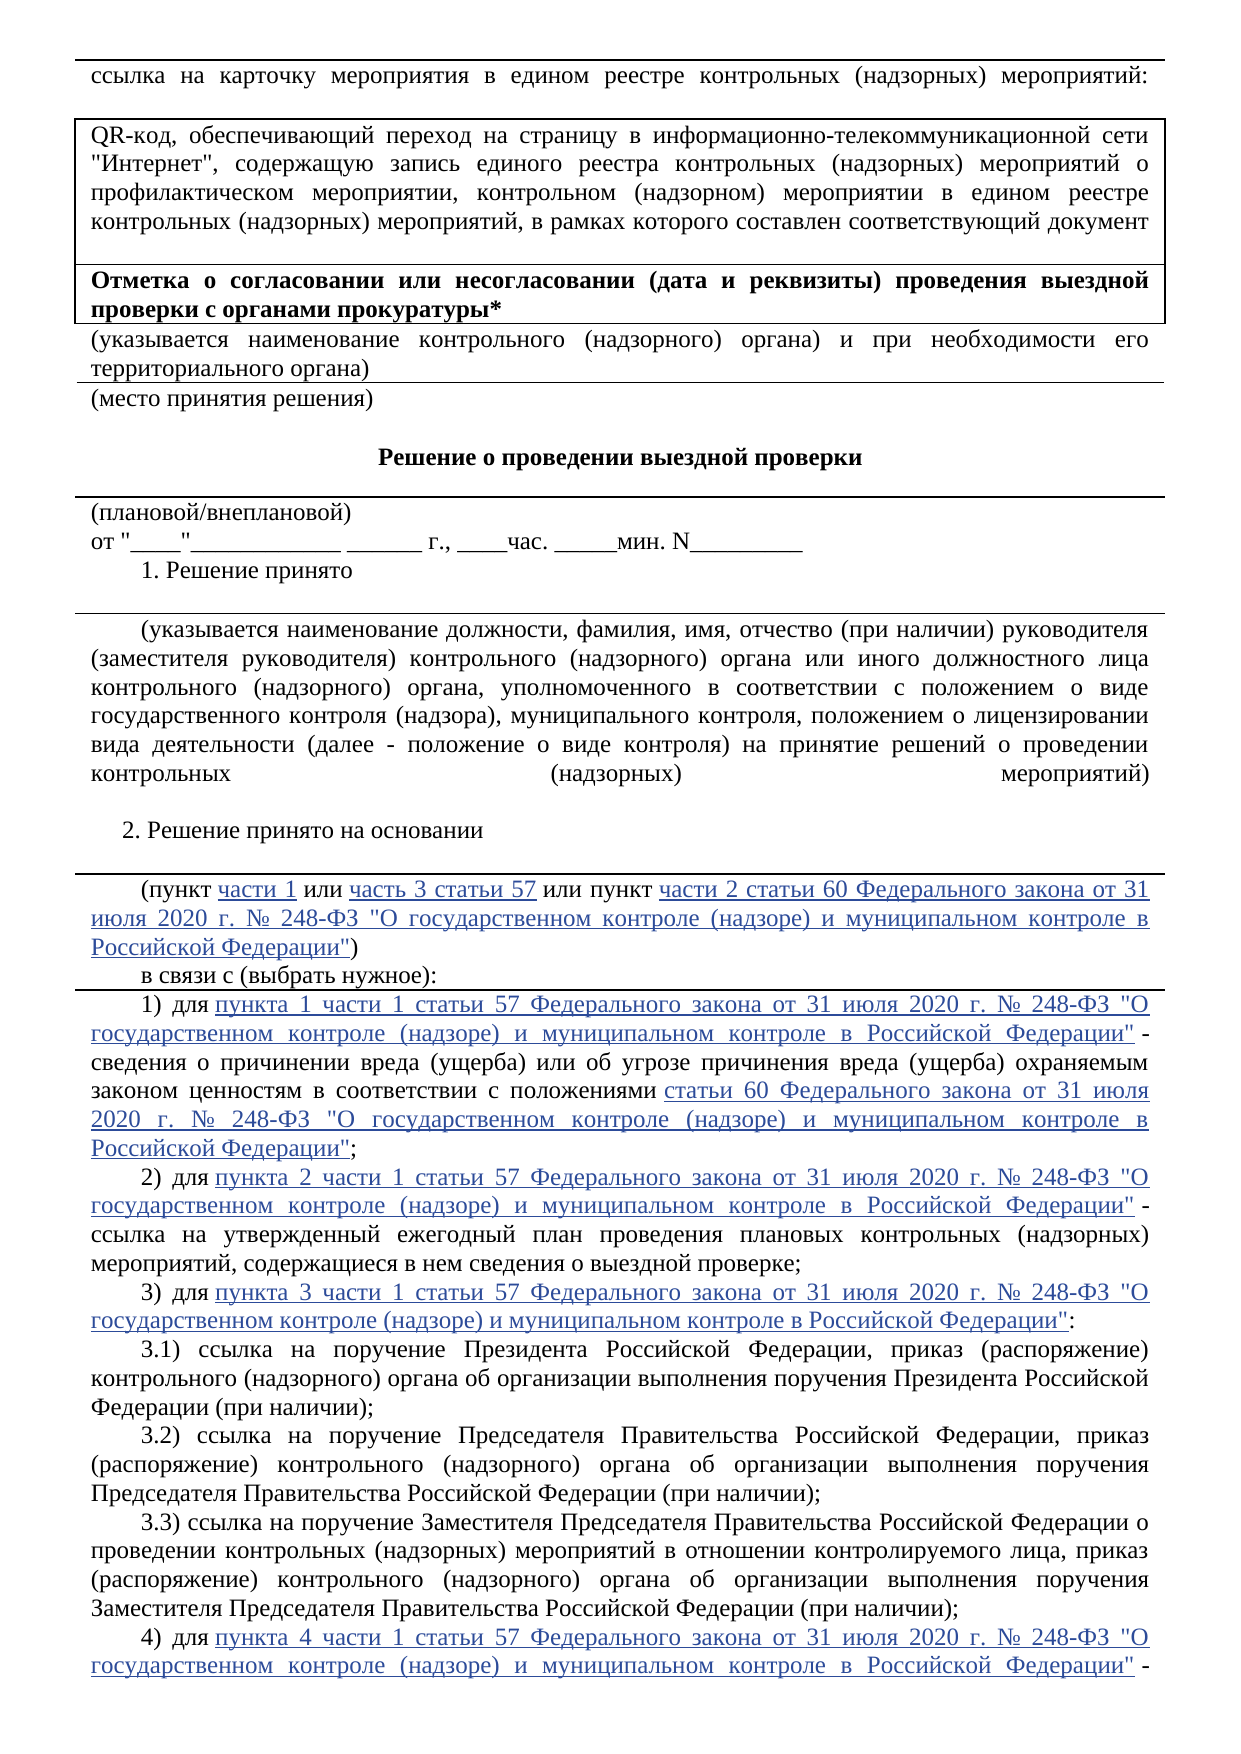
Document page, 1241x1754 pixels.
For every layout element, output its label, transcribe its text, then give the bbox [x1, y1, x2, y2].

table_cell 1) для пункта 1 части 1 статьи 57 Федерального закона от 31 июля 2020 г. № 248-ФЗ "О государственном контроле (надзоре) и муниципальном контроле в Российской Федерации" - сведения о причинении вреда (ущерба) или об угрозе причинения вреда (ущерба) охраняемым законом ценностям в соответствии с положениями статьи 60 Федерального закона от 31 июля 2020 г. № 248-ФЗ "О государственном контроле (надзоре) и муниципальном контроле в Российской Федерации"; 2) для пункта 2 части 1 статьи 57 Федерального закона от 31 июля 2020 г. № 248-ФЗ "О государственном контроле (надзоре) и муниципальном контроле в Российской Федерации" - ссылка на утвержденный ежегодный план проведения плановых контрольных (надзорных) мероприятий, содержащиеся в нем сведения о выездной проверке; [75, 991, 1165, 1277]
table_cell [75, 61, 1165, 118]
table_cell Отметка о согласовании или несогласовании (дата и реквизиты) проведения выездной проверки с органами прокуратуры* [76, 265, 1164, 322]
table_cell 2. Решение принято на основании [75, 815, 1165, 873]
table_cell (плановой/внеплановой) [75, 498, 1165, 526]
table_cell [75, 1277, 1165, 1679]
table_cell (указывается наименование контрольного (надзорного) органа) и при необходимости его территориального органа) [75, 324, 1165, 382]
table_cell 1. Решение принято [75, 555, 1165, 612]
table_cell Решение о проведении выездной проверки [75, 442, 1165, 496]
table_cell в связи с (выбрать нужное): [75, 961, 1165, 989]
table_cell (указывается наименование должности, фамилия, имя, отчество (при наличии) руководителя (заместителя руководителя) контрольного (надзорного) органа или иного должностного лица контрольного (надзорного) органа, уполномоченного в соответствии с положением о виде государственного контроля (надзора), муниципального контроля, положением о лицензировании вида деятельности (далее - положение о виде контроля) на принятие решений о проведении контрольных (надзорных) мероприятий) [75, 614, 1165, 815]
table_cell (место принятия решения) [75, 382, 1165, 412]
table_cell QR-код, обеспечивающий переход на страницу в информационно-телекоммуникационной сети "Интернет", содержащую запись единого реестра контрольных (надзорных) мероприятий о профилактическом мероприятии, контрольном (надзорном) мероприятии в едином реестре контрольных (надзорных) мероприятий, в рамках которого составлен соответствующий документ [76, 120, 1164, 263]
table_cell от "____"____________ ______ г., ____час. _____мин. N_________ [75, 526, 1165, 555]
table_cell (пункт части 1 или часть 3 статьи 57 или пункт части 2 статьи 60 Федерального закона от 31 июля 2020 г. № 248-ФЗ "О государственном контроле (надзоре) и муниципальном контроле в Российской Федерации") [75, 875, 1165, 961]
